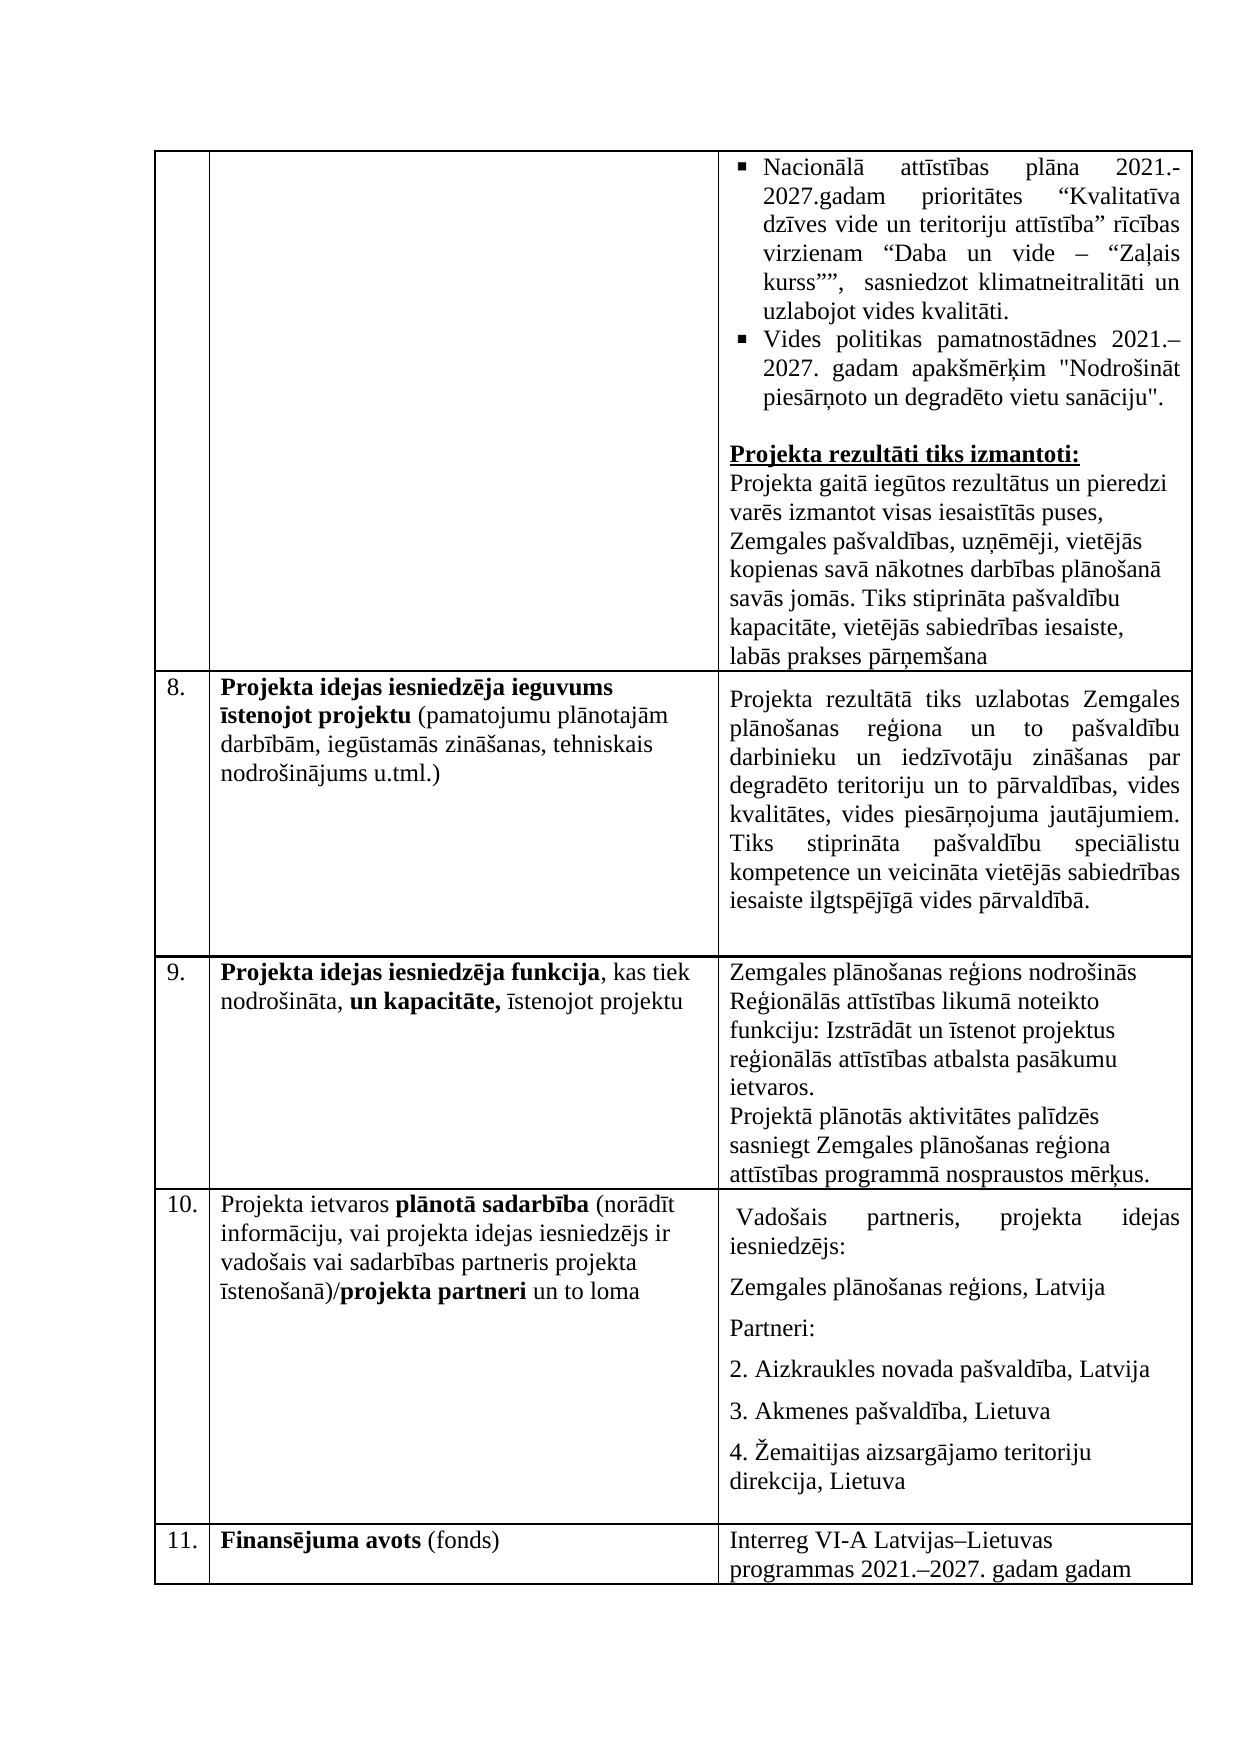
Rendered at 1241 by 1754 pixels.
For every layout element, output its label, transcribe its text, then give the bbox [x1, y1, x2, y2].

table_cell Zemgales plānošanas reģions nodrošinās Reģionālās attīstības likumā noteikto funkciju: Izstrādāt un īstenot projektus reģionālās attīstības atbalsta pasākumu ietvaros. Projektā plānotās aktivitātes palīdzēs sasniegt Zemgales plānošanas reģiona attīstības programmā nospraustos mērķus. [719, 958, 1191, 1187]
table_cell Finansējuma avots (fonds) [210, 1525, 718, 1583]
table_cell Projekta idejas iesniedzēja funkcija, kas tiek nodrošināta, un kapacitāte, īstenojot projektu [210, 958, 718, 1187]
table_cell 9. [156, 958, 209, 1187]
table_cell Vadošais partneris, projekta idejas iesniedzējs: Zemgales plānošanas reģions, Latvija Partneri: 2. Aizkraukles novada pašvaldība, Latvija 3. Akmenes pašvaldība, Lietuva 4. Žemaitijas aizsargājamo teritoriju direkcija, Lietuva [719, 1190, 1191, 1523]
table_cell 11. [156, 1525, 209, 1583]
table_cell 8. [156, 672, 209, 955]
table_cell 7. [156, 152, 209, 669]
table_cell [210, 152, 718, 669]
table_cell Projekta ietvaros plānotā sadarbība (norādīt informāciju, vai projekta idejas iesniedzējs ir vadošais vai sadarbības partneris projekta īstenošanā)/projekta partneri un to loma [210, 1190, 718, 1523]
table_cell Projekta rezultātā tiks uzlabotas Zemgales plānošanas reģiona un to pašvaldību darbinieku un iedzīvotāju zināšanas par degradēto teritoriju un to pārvaldības, vides kvalitātes, vides piesārņojuma jautājumiem. Tiks stiprināta pašvaldību speciālistu kompetence un veicināta vietējās sabiedrības iesaiste ilgtspējīgā vides pārvaldībā. [719, 672, 1191, 955]
table_cell Projekta idejas iesniedzēja ieguvums īstenojot projektu (pamatojumu plānotajām darbībām, iegūstamās zināšanas, tehniskais nodrošinājums u.tml.) [210, 672, 718, 955]
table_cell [719, 152, 1191, 669]
table_cell 10. [156, 1190, 209, 1523]
table_cell Interreg VI-A Latvijas–Lietuvas programmas 2021.–2027. gadam gadam [719, 1525, 1191, 1583]
